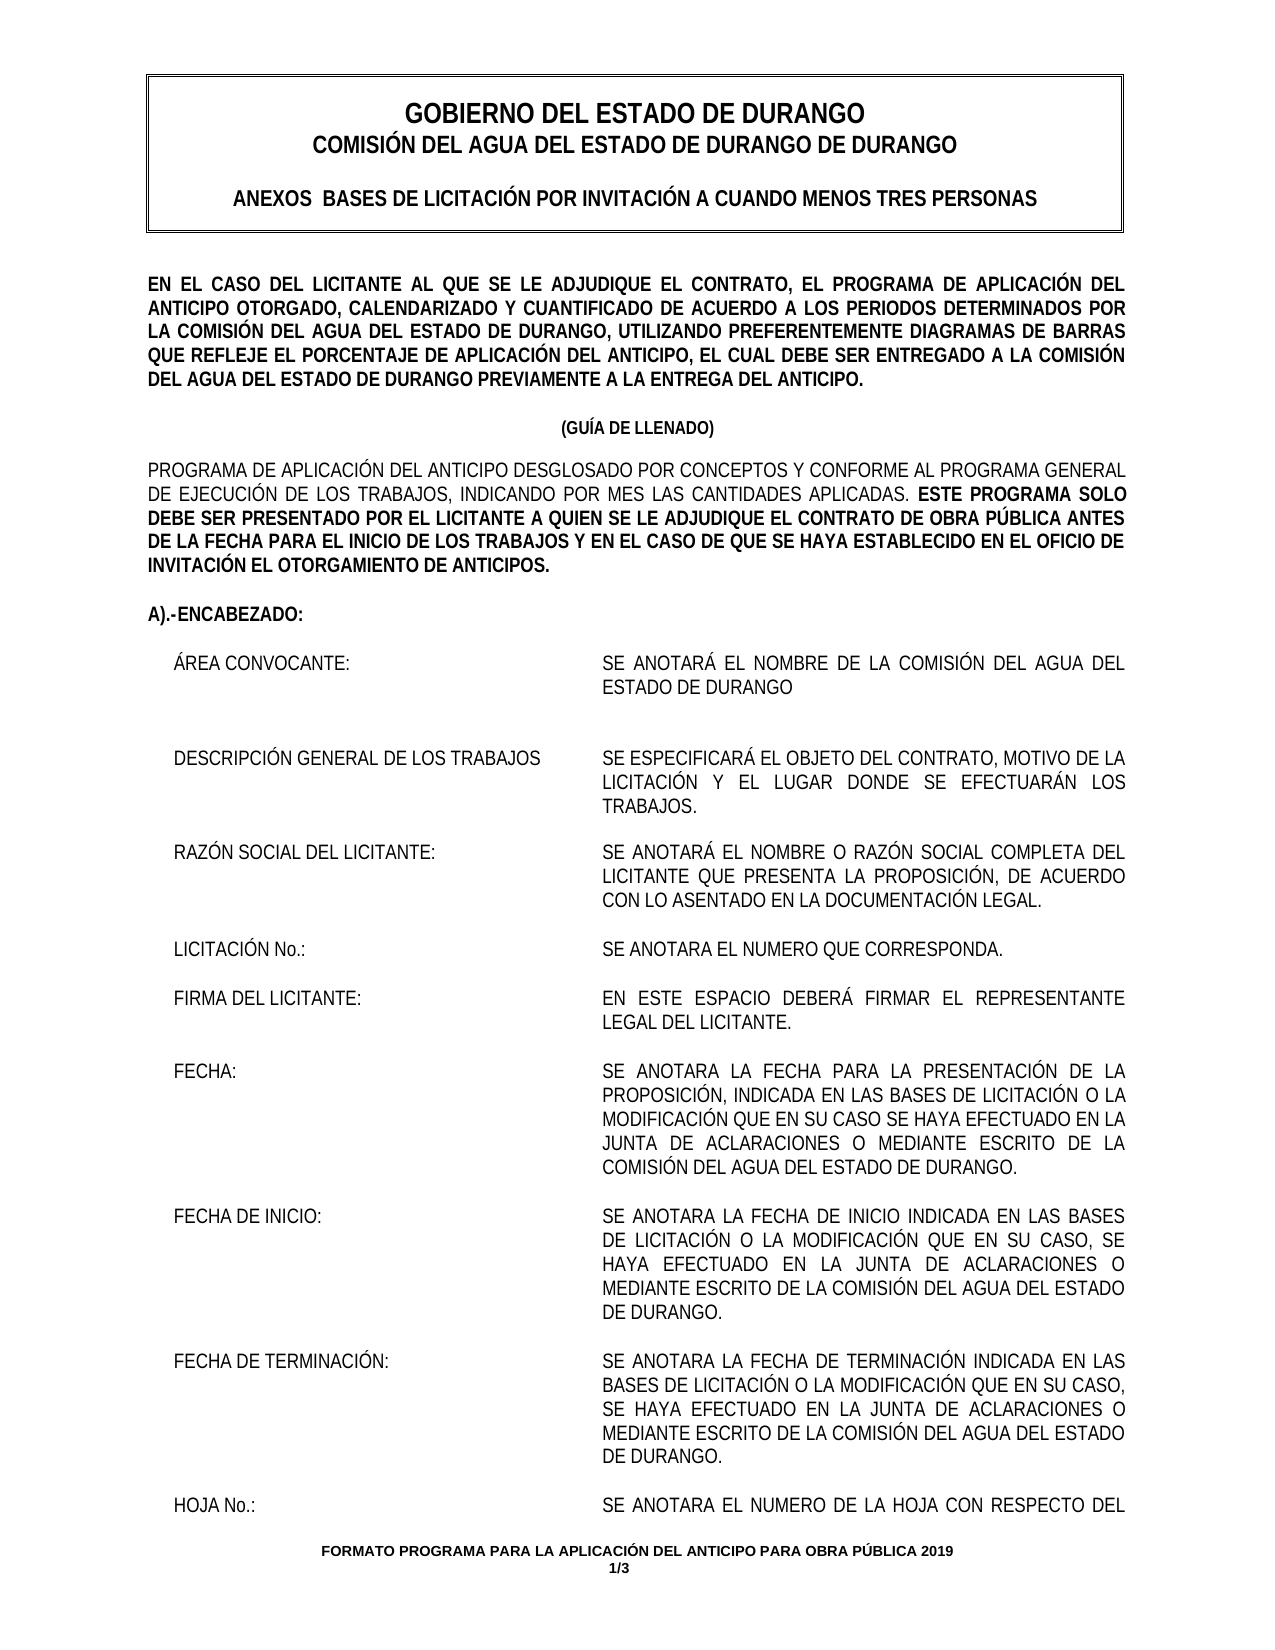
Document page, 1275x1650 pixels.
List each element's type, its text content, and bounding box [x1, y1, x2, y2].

table_cell FECHA: [163, 1059, 591, 1204]
table_cell SE ANOTARÁ EL NOMBRE O RAZÓN SOCIAL COMPLETA DEL LICITANTE QUE PRESENTA LA PROPOSICIÓN, DE ACUERDO CON LO ASENTADO EN LA DOCUMENTACIÓN LEGAL. [591, 840, 1137, 937]
text A).- ENCABEZADO: [148, 601, 1122, 626]
table_header ÁREA CONVOCANTE: [163, 651, 591, 746]
table_cell SE ANOTARA LA FECHA DE INICIO INDICADA EN LAS BASES DE LICITACIÓN O LA MODIFICACIÓN QUE EN SU CASO, SE HAYA EFECTUADO EN LA JUNTA DE ACLARACIONES O MEDIANTE ESCRITO DE LA COMISIÓN DEL AGUA DEL ESTADO DE DURANGO. [591, 1204, 1137, 1348]
table_cell LICITACIÓN No.: [163, 937, 591, 986]
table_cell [591, 1493, 1137, 1517]
table_cell FECHA DE INICIO: [163, 1204, 591, 1348]
table_cell FIRMA DEL LICITANTE: [163, 986, 591, 1059]
table_header SE ANOTARÁ EL NOMBRE DE LA COMISIÓN DEL AGUA DEL ESTADO DE DURANGO [591, 651, 1137, 746]
table_cell SE ESPECIFICARÁ EL OBJETO DEL CONTRATO, MOTIVO DE LA LICITACIÓN Y EL LUGAR DONDE SE EFECTUARÁN LOS TRABAJOS. [591, 746, 1137, 840]
table_cell HOJA No.: [163, 1493, 591, 1517]
table_cell SE ANOTARA LA FECHA DE TERMINACIÓN INDICADA EN LAS BASES DE LICITACIÓN O LA MODIFICACIÓN QUE EN SU CASO, SE HAYA EFECTUADO EN LA JUNTA DE ACLARACIONES O MEDIANTE ESCRITO DE LA COMISIÓN DEL AGUA DEL ESTADO DE DURANGO. [591, 1349, 1137, 1493]
table_cell RAZÓN SOCIAL DEL LICITANTE: [163, 840, 591, 937]
table_cell EN ESTE ESPACIO DEBERÁ FIRMAR EL REPRESENTANTE LEGAL DEL LICITANTE. [591, 986, 1137, 1059]
table_cell FECHA DE TERMINACIÓN: [163, 1349, 591, 1493]
table_cell SE ANOTARA EL NUMERO QUE CORRESPONDA. [591, 937, 1137, 986]
table_cell DESCRIPCIÓN GENERAL DE LOS TRABAJOS [163, 746, 591, 840]
text PROGRAMA DE APLICACIÓN DEL ANTICIPO DESGLOSADO POR CONCEPTOS Y CONFORME AL PROGRAMA GENERAL DE EJECUCIÓN DE LOS TRABAJOS, INDICANDO POR MES LAS CANTIDADES APLICADAS. ESTE PROGRAMA SOLO DEBE SER PRESENTADO POR EL LICITANTE A QUIEN SE LE ADJUDIQUE EL CONTRATO DE OBRA PÚBLICA ANTES DE LA FECHA PARA EL INICIO DE LOS TRABAJOS Y EN EL CASO DE QUE SE HAYA ESTABLECIDO EN EL OFICIO DE INVITACIÓN EL OTORGAMIENTO DE ANTICIPOS. [148, 457, 1127, 577]
table_cell SE ANOTARA LA FECHA PARA LA PRESENTACIÓN DE LA PROPOSICIÓN, INDICADA EN LAS BASES DE LICITACIÓN O LA MODIFICACIÓN QUE EN SU CASO SE HAYA EFECTUADO EN LA JUNTA DE ACLARACIONES O MEDIANTE ESCRITO DE LA COMISIÓN DEL AGUA DEL ESTADO DE DURANGO. [591, 1059, 1137, 1204]
